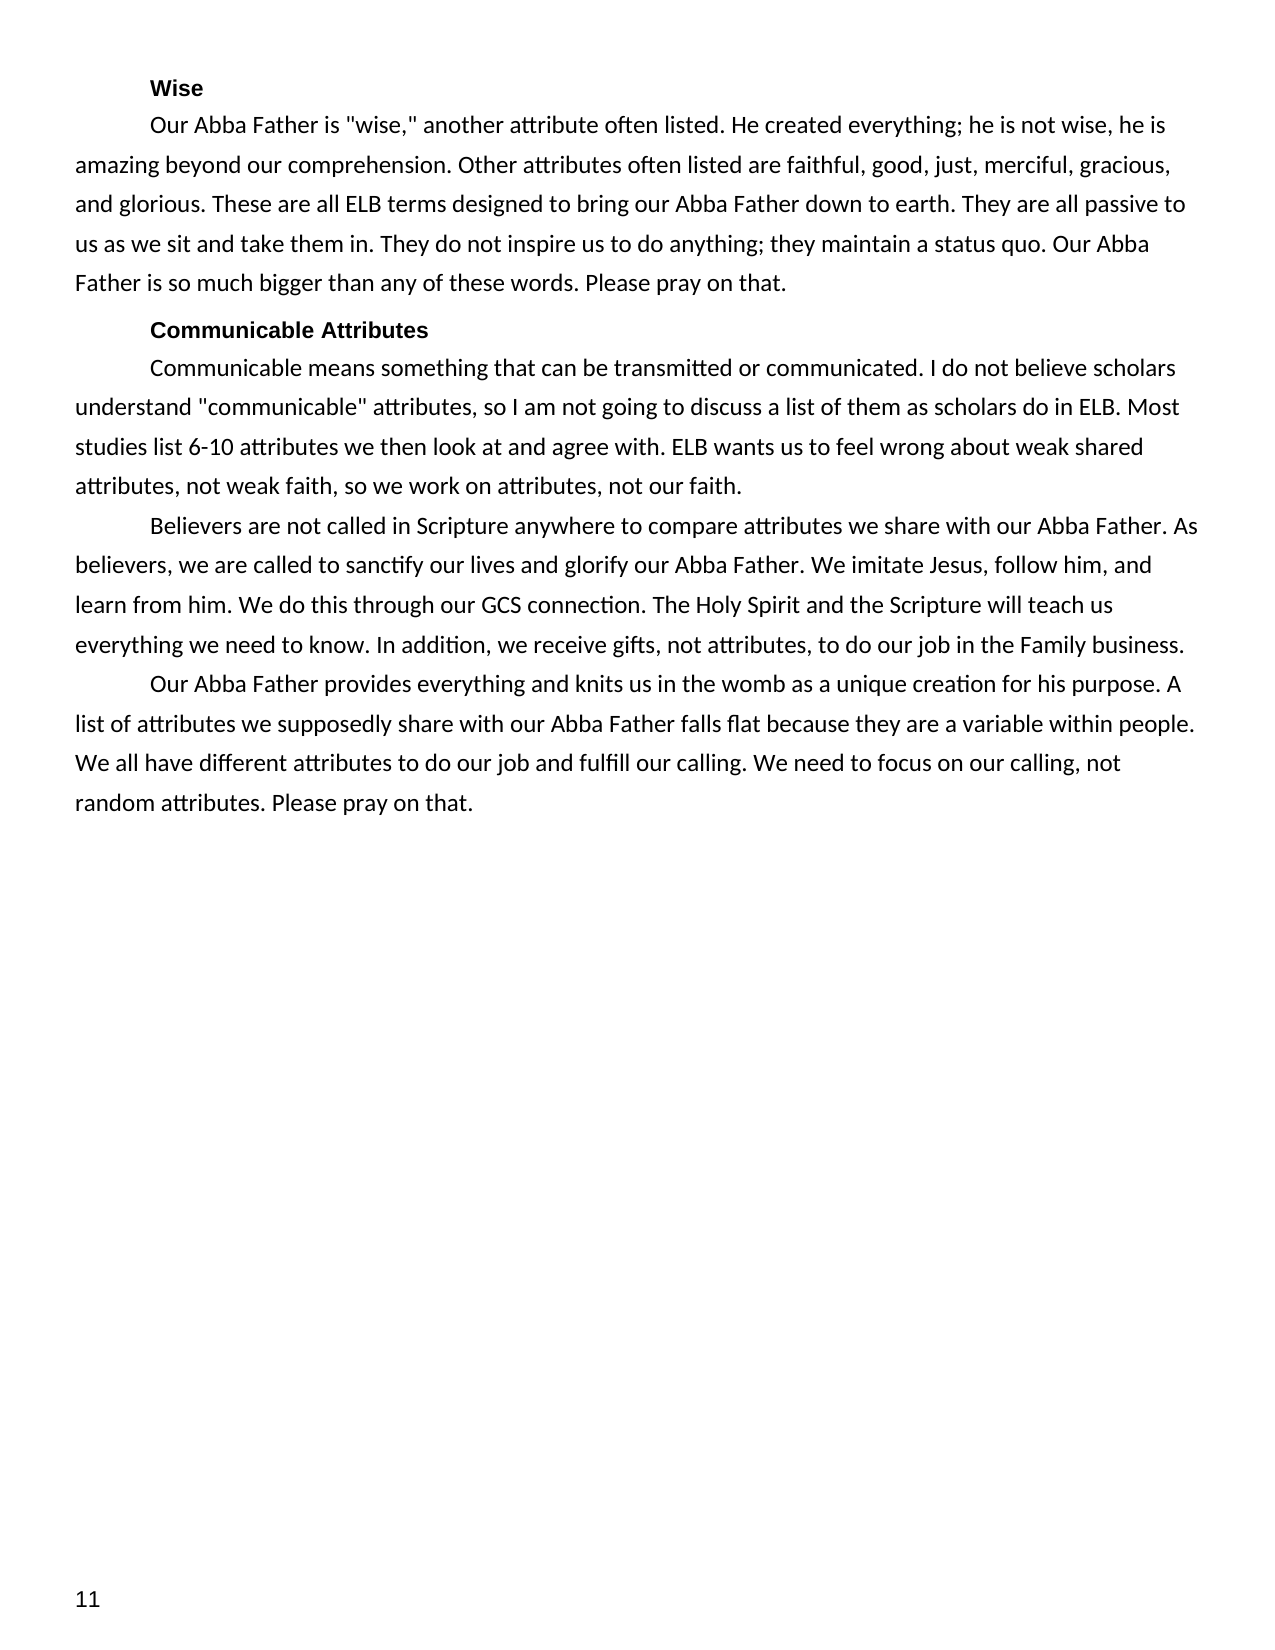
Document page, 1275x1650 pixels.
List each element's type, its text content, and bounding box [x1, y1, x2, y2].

text Believers are not called in Scripture anywhere to compare attributes we share with our Abba Father. As believers, we are called to sanctify our lives and glorify our Abba Father. We imitate Jesus, follow him, and learn from him. We do this through our GCS connection. The Holy Spirit and the Scripture will teach us everything we need to know. In addition, we receive gifts, not attributes, to do our job in the Family business. [75, 510, 1200, 659]
text Our Abba Father is "wise," another attribute often listed. He created everything; he is not wise, he is amazing beyond our comprehension. Other attributes often listed are faithful, good, just, merciful, gracious, and glorious. These are all ELB terms designed to bring our Abba Father down to earth. They are all passive to us as we sit and take them in. They do not inspire us to do anything; they maintain a status quo. Our Abba Father is so much bigger than any of these words. Please pray on that. [75, 109, 1200, 298]
subtitle Communicable Attributes [75, 317, 1200, 344]
text Communicable means something that can be transmitted or communicated. I do not believe scholars understand "communicable" attributes, so I am not going to discuss a list of them as scholars do in ELB. Most studies list 6-10 attributes we then look at and agree with. ELB wants us to feel wrong about weak shared attributes, not weak faith, so we work on attributes, not our faith. [75, 352, 1200, 501]
text Our Abba Father provides everything and knits us in the womb as a unique creation for his purpose. A list of attributes we supposedly share with our Abba Father falls flat because they are a variable within people. We all have different attributes to do our job and fulfill our calling. We need to focus on our calling, not random attributes. Please pray on that. [75, 668, 1200, 818]
subtitle Wise [75, 75, 1200, 101]
